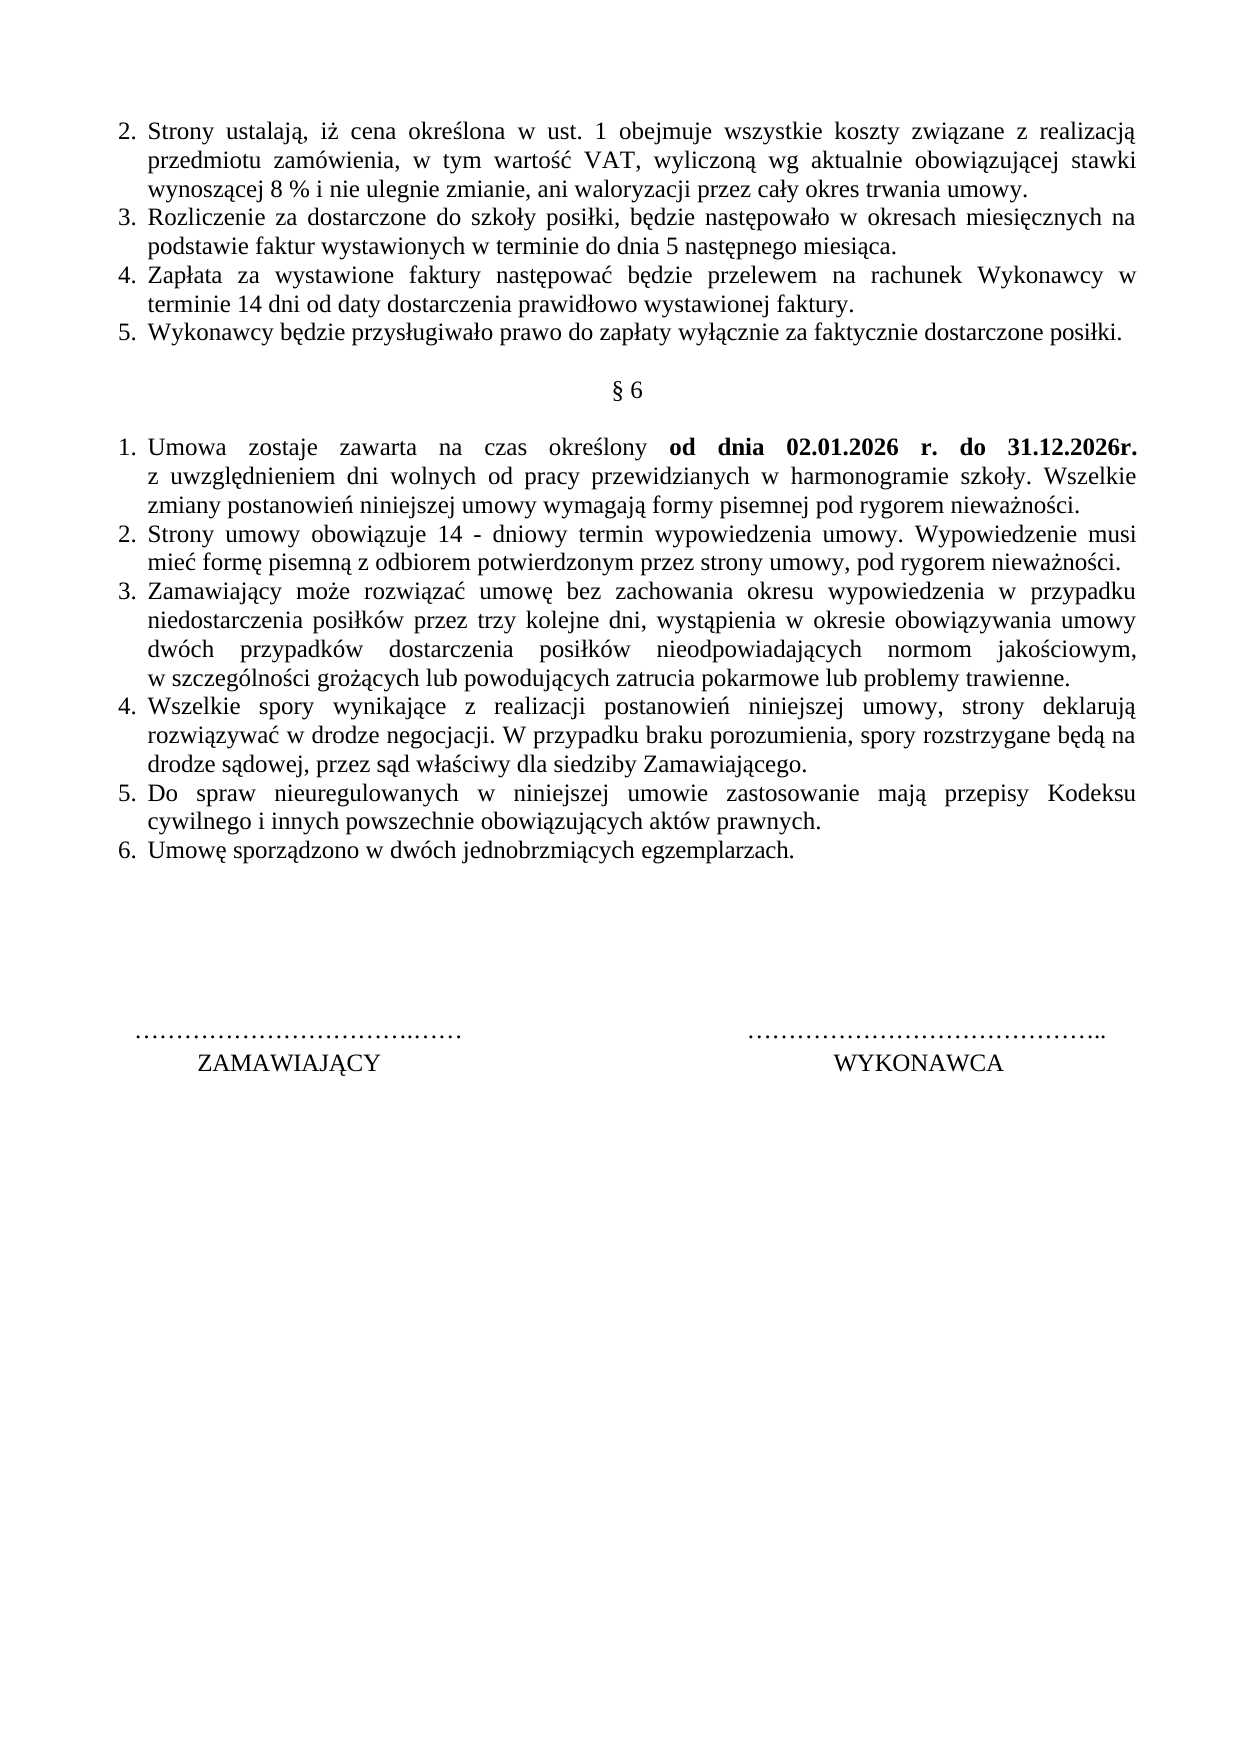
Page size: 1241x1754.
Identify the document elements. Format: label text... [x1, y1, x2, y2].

list Do spraw nieuregulowanych w niniejszej umowie zastosowanie mają przepisy Kodeksu cywilnego i innych powszechnie obowiązujących aktów prawnych. [118, 778, 1137, 835]
list Zamawiający może rozwiązać umowę bez zachowania okresu wypowiedzenia w przypadku niedostarczenia posiłków przez trzy kolejne dni, wystąpienia w okresie obowiązywania umowy dwóch przypadków dostarczenia posiłków nieodpowiadających normom jakościowym, w szczególności grożących lub powodujących zatrucia pokarmowe lub problemy trawienne. [118, 576, 1137, 691]
list Strony ustalają, iż cena określona w ust. 1 obejmuje wszystkie koszty związane z realizacją przedmiotu zamówienia, w tym wartość VAT, wyliczoną wg aktualnie obowiązującej stawki wynoszącej 8 % i nie ulegnie zmianie, ani waloryzacji przez cały okres trwania umowy. [118, 116, 1137, 202]
list Zapłata za wystawione faktury następować będzie przelewem na rachunek Wykonawcy w terminie 14 dni od daty dostarczenia prawidłowo wystawionej faktury. [118, 260, 1137, 317]
text …………………………….…… …………………………………….. [134, 1015, 1148, 1044]
list Umowa zostaje zawarta na czas określony od dnia 02.01.2026 r. do 31.12.2026r. z uwzględnieniem dni wolnych od pracy przewidzianych w harmonogramie szkoły. Wszelkie zmiany postanowień niniejszej umowy wymagają formy pisemnej pod rygorem nieważności. [118, 432, 1137, 519]
text ZAMAWIAJĄCY WYKONAWCA [197, 1048, 1148, 1077]
list Strony umowy obowiązuje 14 - dniowy termin wypowiedzenia umowy. Wypowiedzenie musi mieć formę pisemną z odbiorem potwierdzonym przez strony umowy, pod rygorem nieważności. [118, 519, 1137, 576]
list Wykonawcy będzie przysługiwało prawo do zapłaty wyłącznie za faktycznie dostarczone posiłki. [118, 317, 1148, 346]
list Umowę sporządzono w dwóch jednobrzmiących egzemplarzach. [118, 835, 1148, 864]
list Wszelkie spory wynikające z realizacji postanowień niniejszej umowy, strony deklarują rozwiązywać w drodze negocjacji. W przypadku braku porozumienia, spory rozstrzygane będą na drodze sądowej, przez sąd właściwy dla siedziby Zamawiającego. [118, 691, 1137, 778]
text § 6 [106, 375, 1148, 404]
list Rozliczenie za dostarczone do szkoły posiłki, będzie następowało w okresach miesięcznych na podstawie faktur wystawionych w terminie do dnia 5 następnego miesiąca. [118, 202, 1137, 260]
